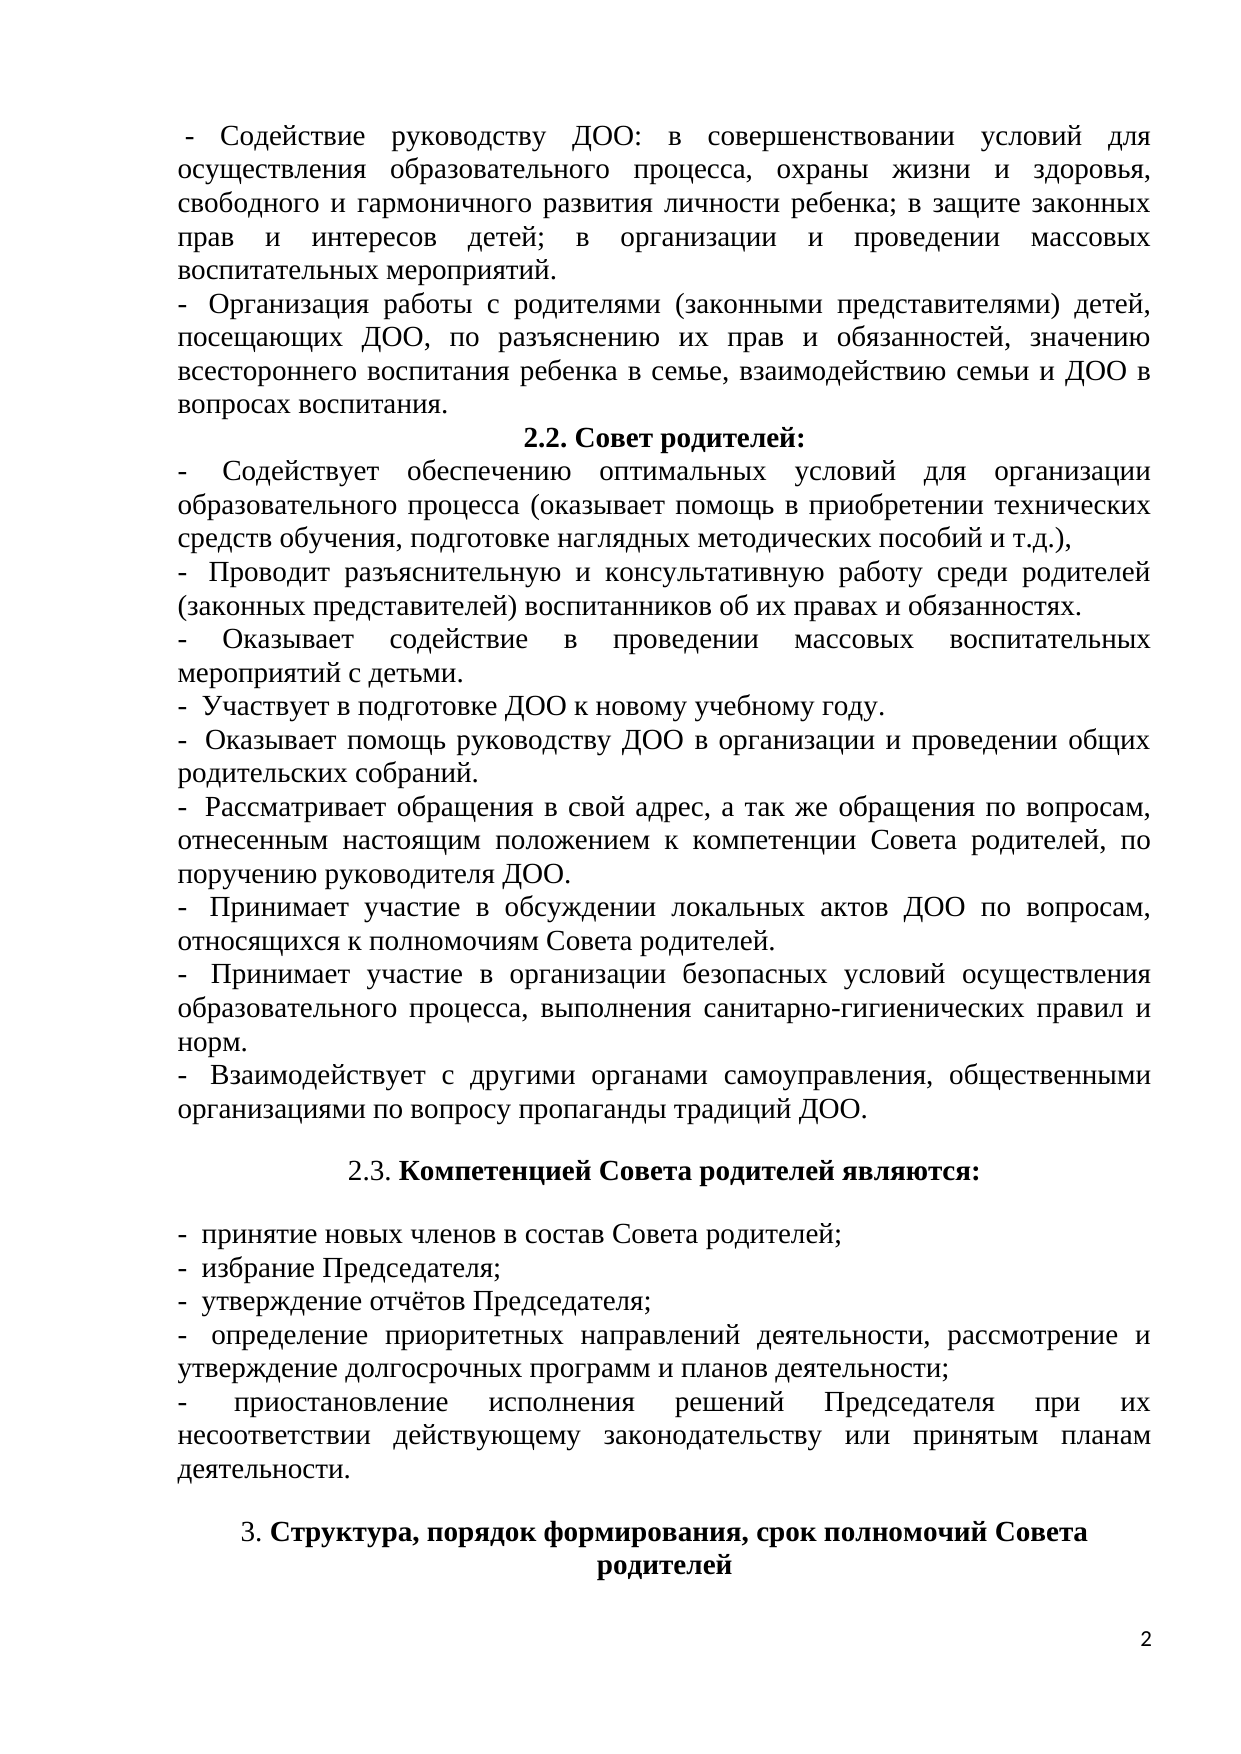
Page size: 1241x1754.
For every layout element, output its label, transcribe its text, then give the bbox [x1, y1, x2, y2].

text - Взаимодействует с другими органами самоуправления, общественными организациями по вопросу пропаганды традиций ДОО. [177, 1057, 1152, 1124]
text 2.2. Совет родителей: [177, 420, 1152, 453]
text 3. Структура, порядок формирования, срок полномочий Совета родителей [177, 1514, 1152, 1581]
text - Содействие руководству ДОО: в совершенствовании условий для осуществления образовательного процесса, охраны жизни и здоровья, свободного и гармоничного развития личности ребенка; в защите законных прав и интересов детей; в организации и проведении массовых воспитательных мероприятий. [177, 118, 1152, 286]
text - Проводит разъяснительную и консультативную работу среди родителей (законных представителей) воспитанников об их правах и обязанностях. [177, 554, 1152, 621]
text - Принимает участие в организации безопасных условий осуществления образовательного процесса, выполнения санитарно-гигиенических правил и норм. [177, 957, 1152, 1057]
text - Оказывает помощь руководству ДОО в организации и проведении общих родительских собраний. [177, 722, 1152, 789]
text - Организация работы с родителями (законными представителями) детей, посещающих ДОО, по разъяснению их прав и обязанностей, значению всестороннего воспитания ребенка в семье, взаимодействию семьи и ДОО в вопросах воспитания. [177, 286, 1152, 420]
text - принятие новых членов в состав Совета родителей; [177, 1216, 1152, 1250]
text 2.3. Компетенцией Совета родителей являются: [177, 1153, 1152, 1187]
text - определение приоритетных направлений деятельности, рассмотрение и утверждение долгосрочных программ и планов деятельности; [177, 1317, 1152, 1384]
text - Оказывает содействие в проведении массовых воспитательных мероприятий с детьми. [177, 621, 1152, 688]
text - Рассматривает обращения в свой адрес, а так же обращения по вопросам, отнесенным настоящим положением к компетенции Совета родителей, по поручению руководителя ДОО. [177, 789, 1152, 889]
text - Принимает участие в обсуждении локальных актов ДОО по вопросам, относящихся к полномочиям Совета родителей. [177, 889, 1152, 957]
text - Участвует в подготовке ДОО к новому учебному году. [177, 688, 1152, 722]
text - приостановление исполнения решений Председателя при их несоответствии действующему законодательству или принятым планам деятельности. [177, 1384, 1152, 1484]
text - избрание Председателя; [177, 1250, 1152, 1283]
text - утверждение отчётов Председателя; [177, 1283, 1152, 1317]
text - Содействует обеспечению оптимальных условий для организации образовательного процесса (оказывает помощь в приобретении технических средств обучения, подготовке наглядных методических пособий и т.д.), [177, 453, 1152, 554]
